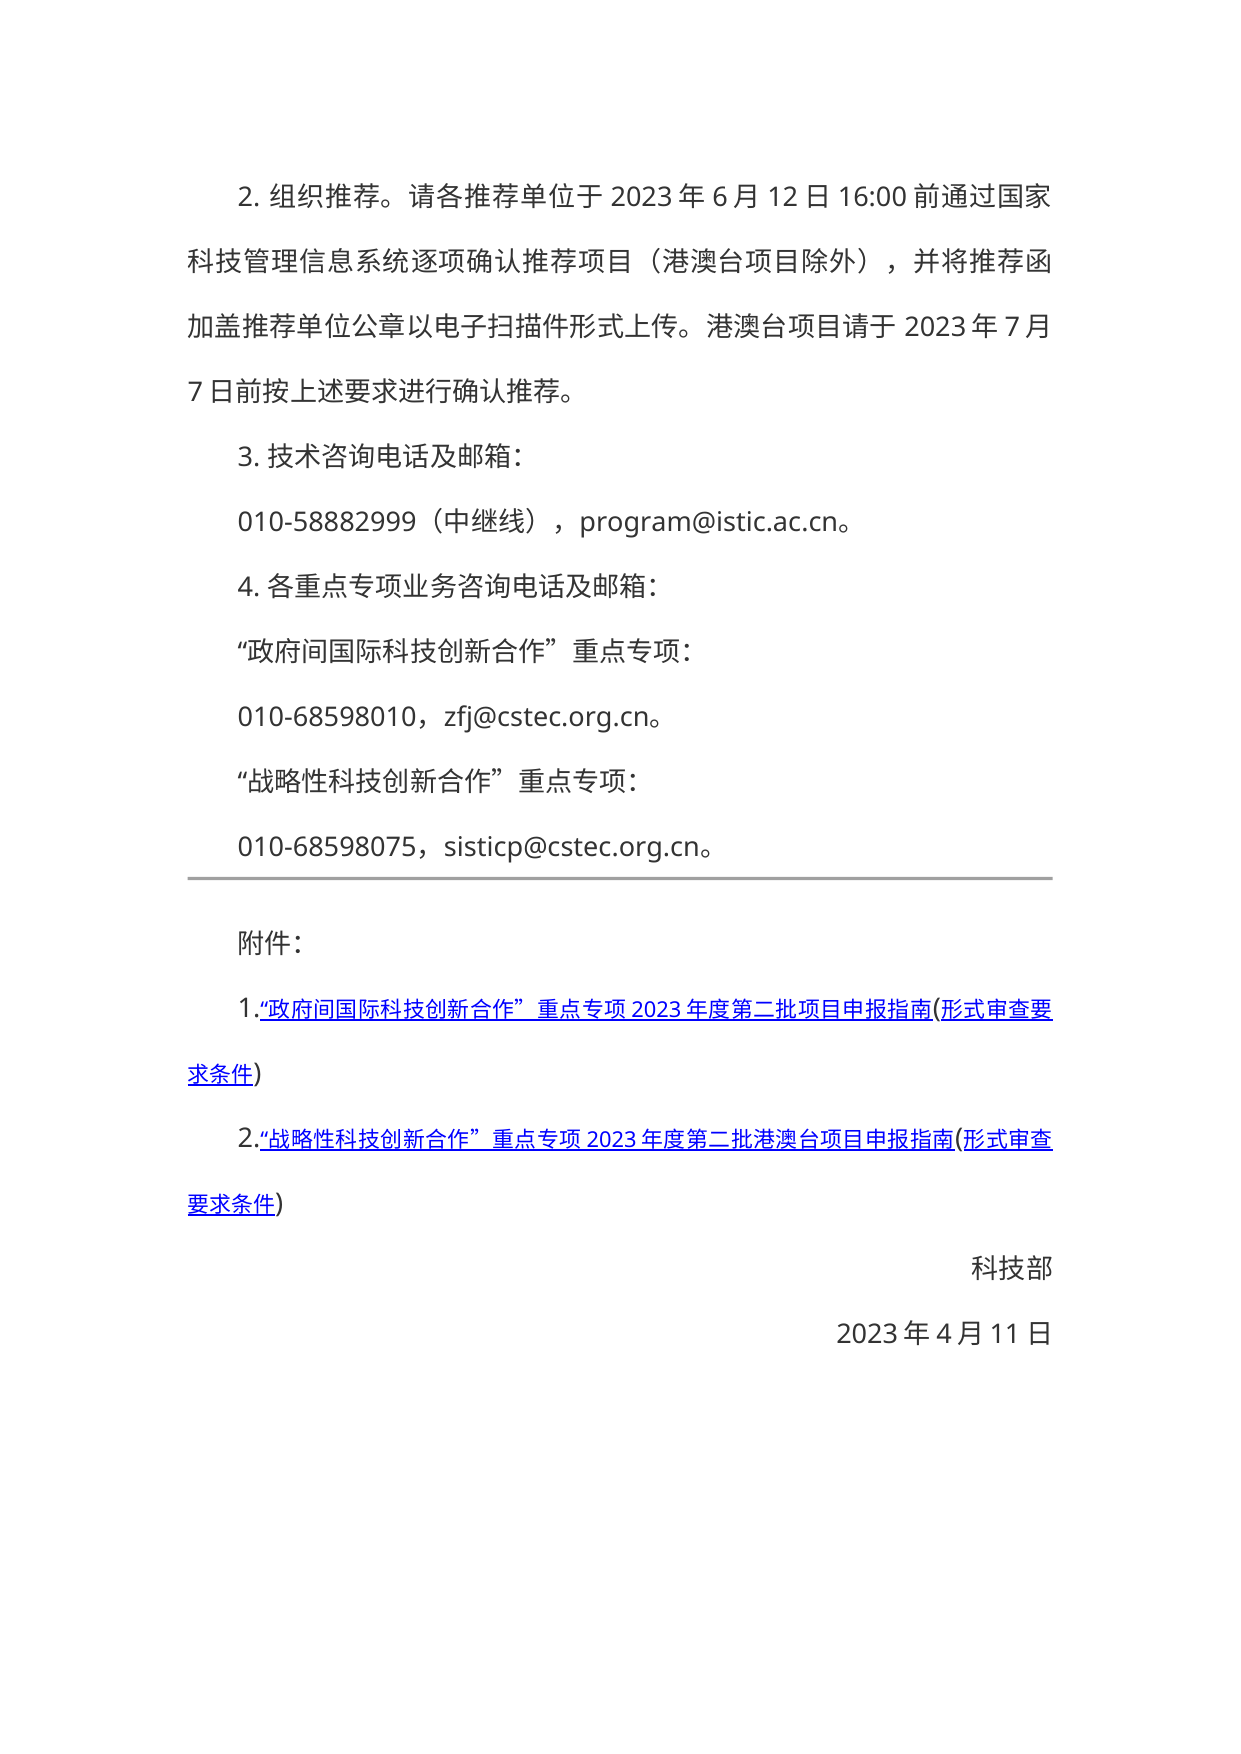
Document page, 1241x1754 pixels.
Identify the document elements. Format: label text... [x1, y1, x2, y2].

text 010-68598010，zfj@cstec.org.cn。 [187, 682, 1053, 747]
text “战略性科技创新合作”重点专项： [187, 747, 1053, 812]
text 010-68598075，sisticp@cstec.org.cn。 [187, 812, 1053, 876]
text 2.“战略性科技创新合作”重点专项2023年度第二批港澳台项目申报指南(形式审查要求条件) [187, 1104, 1053, 1234]
text 2. 组织推荐。请各推荐单位于2023年6月12日16:00前通过国家科技管理信息系统逐项确认推荐项目（港澳台项目除外），并将推荐函加盖推荐单位公章以电子扫描件形式上传。港澳台项目请于2023年7月7日前按上述要求进行确认推荐。 [187, 162, 1053, 422]
text 1.“政府间国际科技创新合作”重点专项2023年度第二批项目申报指南(形式审查要求条件) [187, 974, 1053, 1104]
text 2023年4月11日 [187, 1299, 1053, 1364]
text 科技部 [187, 1234, 1053, 1299]
text 4. 各重点专项业务咨询电话及邮箱： [187, 552, 1053, 617]
text 3. 技术咨询电话及邮箱： [187, 422, 1053, 487]
text 010-58882999（中继线），program@istic.ac.cn。 [187, 487, 1053, 552]
text 附件： [187, 909, 1053, 974]
text “政府间国际科技创新合作”重点专项： [187, 617, 1053, 682]
